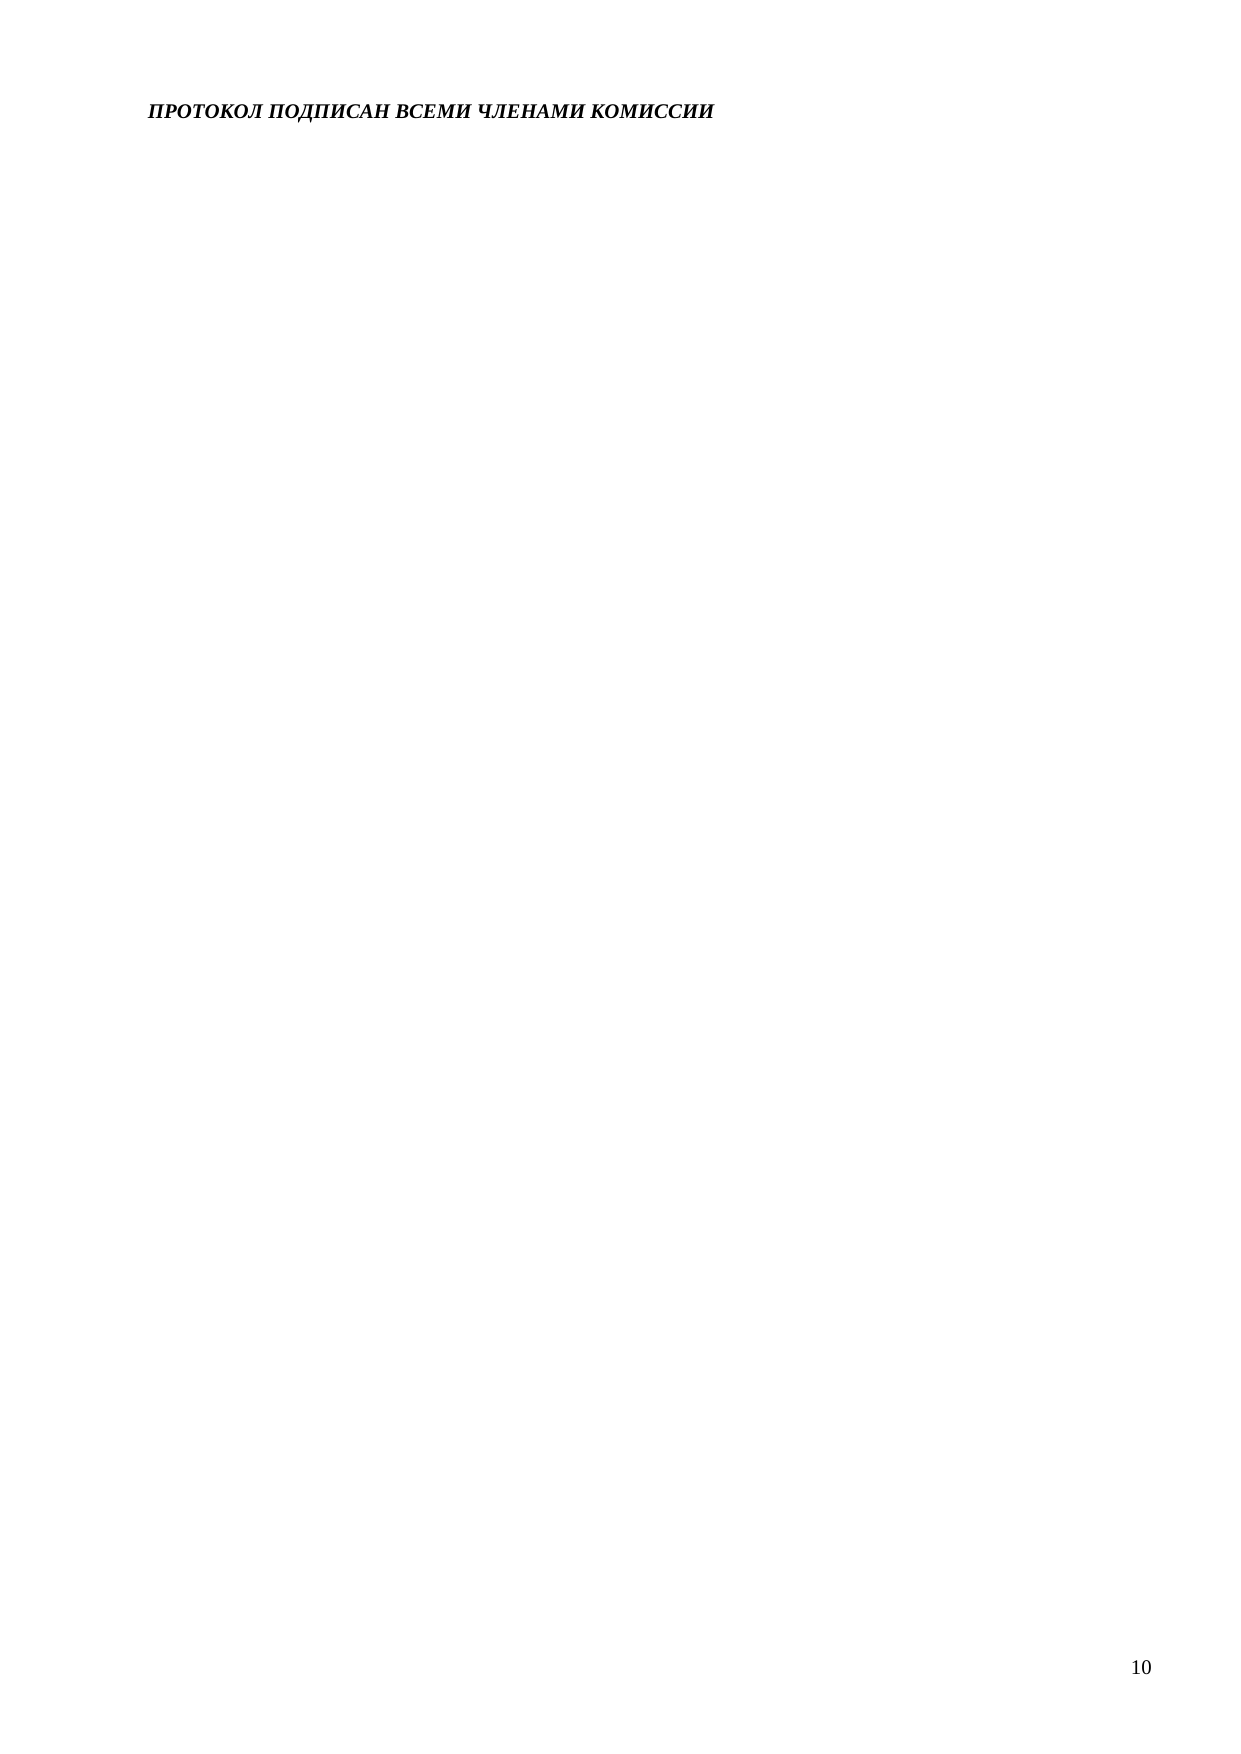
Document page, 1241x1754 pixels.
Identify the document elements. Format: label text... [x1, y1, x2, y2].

text ПРОТОКОЛ ПОДПИСАН ВСЕМИ ЧЛЕНАМИ КОМИССИИ [148, 99, 1152, 123]
